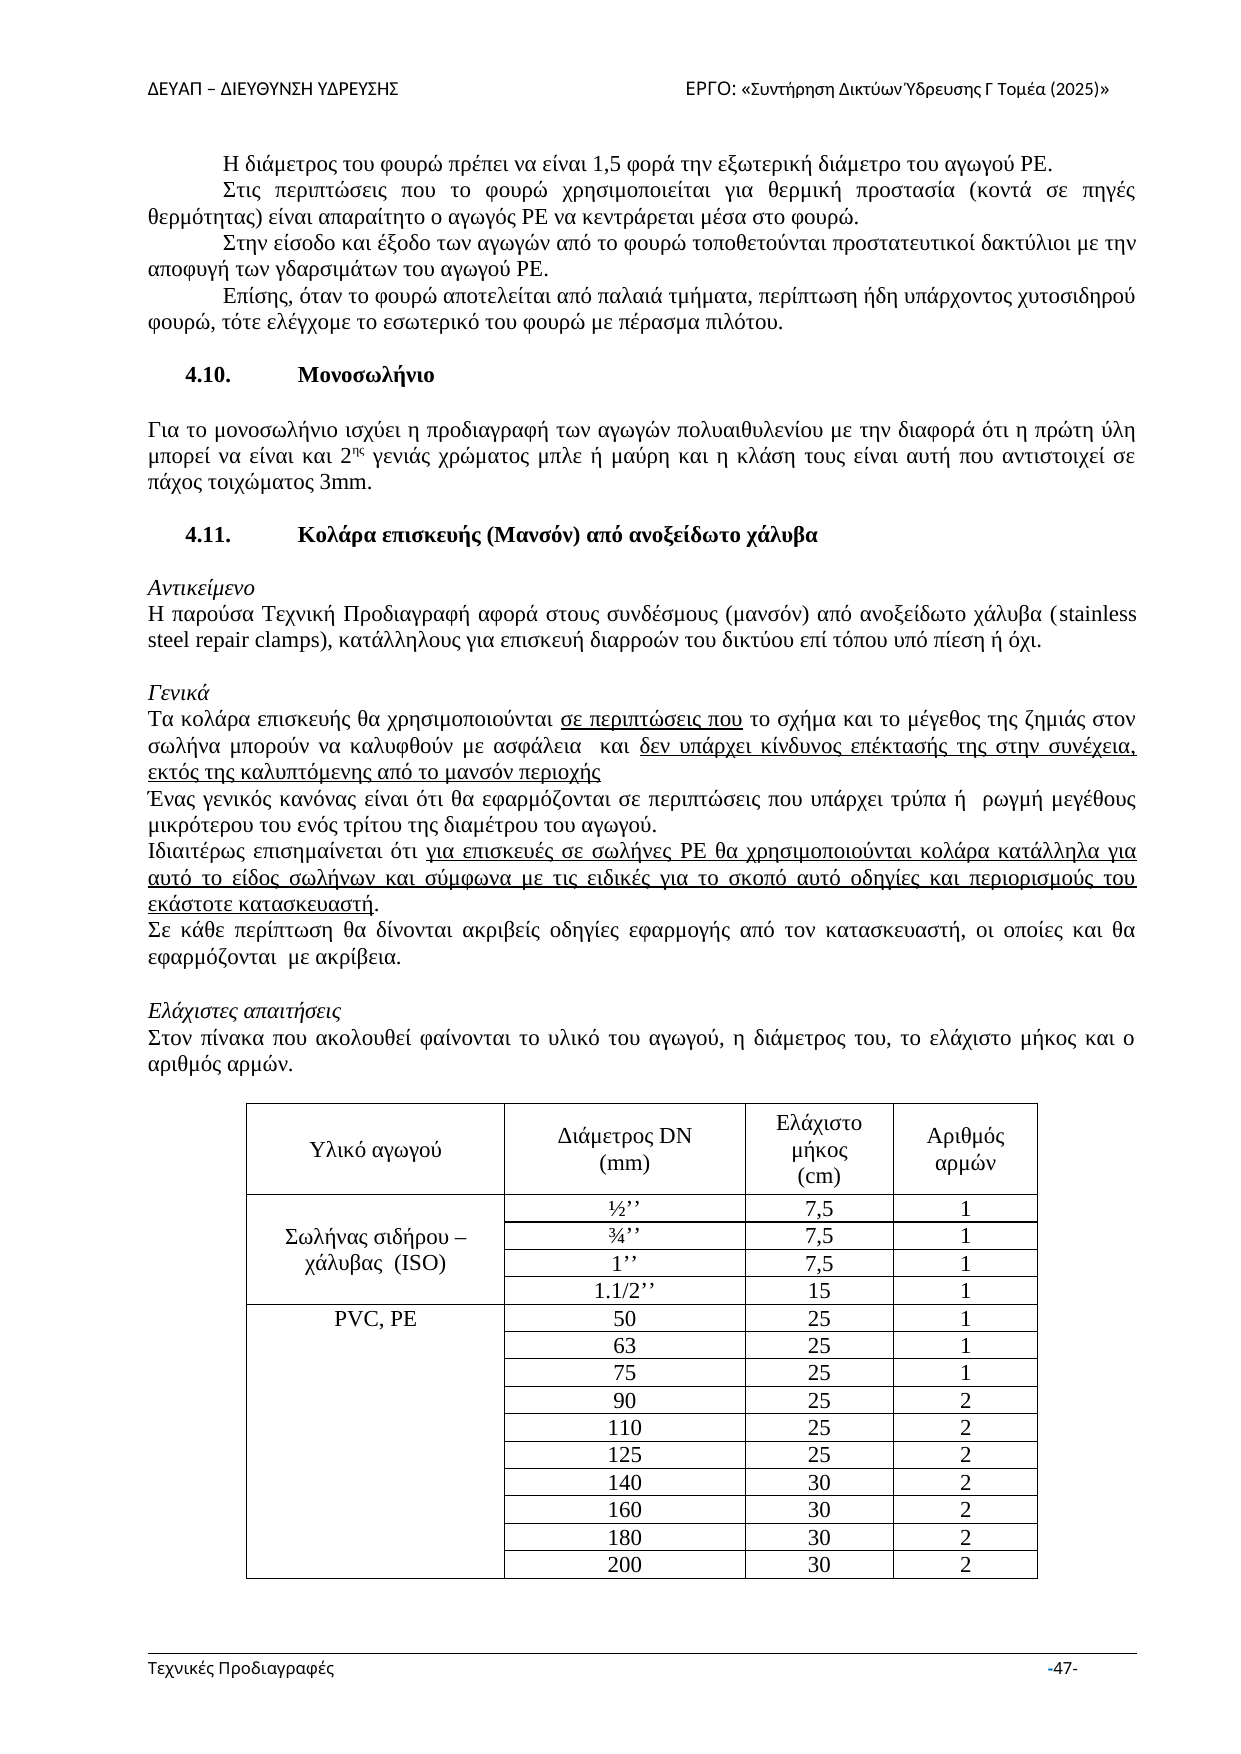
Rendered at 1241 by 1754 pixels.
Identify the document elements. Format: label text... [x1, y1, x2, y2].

table_header Ελάχιστο μήκος (cm) [746, 1104, 893, 1194]
table_header Διάμετρος DN (mm) [505, 1104, 745, 1194]
table_cell 25 [746, 1387, 893, 1413]
table_cell 1’’ [505, 1250, 745, 1276]
table_cell 25 [746, 1442, 893, 1468]
table_cell 25 [746, 1359, 893, 1386]
text Στην είσοδο και έξοδο των αγωγών από το φουρώ τοποθετούνται προστατευτικοί δακτύλιοι με την αποφυγή των γδαρσιμάτων του αγωγού ΡΕ. [148, 229, 1137, 282]
table_cell 15 [746, 1277, 893, 1303]
table_header Υλικό αγωγού [247, 1104, 504, 1194]
table_cell 110 [505, 1414, 745, 1441]
table_cell 1 [894, 1332, 1037, 1358]
table_cell 2 [894, 1442, 1037, 1468]
table_cell 2 [894, 1414, 1037, 1441]
text Σε κάθε περίπτωση θα δίνονται ακριβείς οδηγίες εφαρμογής από τον κατασκευαστή, οι οποίες και θα εφαρμόζονται με ακρίβεια. [148, 916, 1137, 969]
text Ιδιαιτέρως επισημαίνεται ότι για επισκευές σε σωλήνες PE θα χρησιμοποιούνται κολάρα κατάλληλα για αυτό το είδος σωλήνων και σύμφωνα με τις ειδικές για το σκοπό αυτό οδηγίες και περιορισμούς του εκάστοτε κατασκευαστή. [148, 837, 1137, 886]
table_cell 30 [746, 1469, 893, 1495]
table_cell 1 [894, 1359, 1037, 1386]
table_cell 2 [894, 1387, 1037, 1413]
list Κολάρα επισκευής (Μανσόν) από ανοξείδωτο χάλυβα [185, 521, 1137, 547]
table_cell 25 [746, 1332, 893, 1358]
table_cell 7,5 [746, 1250, 893, 1276]
subtitle Γενικά [148, 679, 1137, 706]
table_cell 1 [894, 1223, 1037, 1249]
table_cell PVC, PE [247, 1305, 504, 1577]
table_cell ¾’’ [505, 1223, 745, 1249]
text Επίσης, όταν το φουρώ αποτελείται από παλαιά τμήματα, περίπτωση ήδη υπάρχοντος χυτοσιδηρού φουρώ, τότε ελέγχομε το εσωτερικό του φουρώ με πέρασμα πιλότου. [148, 282, 1137, 334]
table_cell 1.1/2’’ [505, 1277, 745, 1303]
table_cell 2 [894, 1496, 1037, 1523]
table_cell 1 [894, 1250, 1037, 1276]
table_cell 2 [894, 1524, 1037, 1550]
table_cell 140 [505, 1469, 745, 1495]
subtitle Αντικείμενο [148, 574, 1137, 600]
table_cell Σωλήνας σιδήρου –χάλυβας (ISO) [247, 1195, 504, 1303]
table_cell 160 [505, 1496, 745, 1523]
table_cell ½’’ [505, 1195, 745, 1221]
table_cell 2 [894, 1551, 1037, 1577]
table_cell 75 [505, 1359, 745, 1386]
subtitle Ελάχιστες απαιτήσεις [148, 997, 1137, 1024]
text Η παρούσα Τεχνική Προδιαγραφή αφορά στους συνδέσμους (μανσόν) από ανοξείδωτο χάλυβα (stainless steel repair clamps), κατάλληλους για επισκευή διαρροών του δικτύου επί τόπου υπό πίεση ή όχι. [148, 600, 1137, 653]
list Μονοσωλήνιο [185, 361, 1137, 387]
text Για το μονοσωλήνιο ισχύει η προδιαγραφή των αγωγών πολυαιθυλενίου με την διαφορά ότι η πρώτη ύλη μπορεί να είναι και 2ης γενιάς χρώματος μπλε ή μαύρη και η κλάση τους είναι αυτή που αντιστοιχεί σε πάχος τοιχώματος 3mm. [148, 416, 1137, 495]
table_cell 7,5 [746, 1223, 893, 1249]
table_cell 90 [505, 1387, 745, 1413]
table_cell 50 [505, 1305, 745, 1331]
table_cell 200 [505, 1551, 745, 1577]
text Ένας γενικός κανόνας είναι ότι θα εφαρμόζονται σε περιπτώσεις που υπάρχει τρύπα ή ρωγμή μεγέθους μικρότερου του ενός τρίτου της διαμέτρου του αγωγού. [148, 784, 1137, 837]
table_cell 63 [505, 1332, 745, 1358]
table_cell 30 [746, 1551, 893, 1577]
table_cell 25 [746, 1414, 893, 1441]
table_cell 2 [894, 1469, 1037, 1495]
table_cell 30 [746, 1496, 893, 1523]
text Στις περιπτώσεις που το φουρώ χρησιμοποιείται για θερμική προστασία (κοντά σε πηγές θερμότητας) είναι απαραίτητο ο αγωγός ΡΕ να κεντράρεται μέσα στο φουρώ. [148, 176, 1137, 229]
table_cell 180 [505, 1524, 745, 1550]
text Ιδιαιτέρως επισημαίνεται ότι για επισκευές σε σωλήνες PE θα χρησιμοποιούνται κολάρα κατάλληλα για αυτό το είδος σωλήνων και σύμφωνα με τις ειδικές για το σκοπό αυτό οδηγίες και περιορισμούς του εκάστοτε κατασκευαστή. [148, 888, 1137, 916]
table_cell 30 [746, 1524, 893, 1550]
table_cell 1 [894, 1195, 1037, 1221]
table_cell 1 [894, 1277, 1037, 1303]
table_cell 7,5 [746, 1195, 893, 1221]
text Τα κολάρα επισκευής θα χρησιμοποιούνται σε περιπτώσεις που το σχήμα και το μέγεθος της ζημιάς στον σωλήνα μπορούν να καλυφθούν με ασφάλεια και δεν υπάρχει κίνδυνος επέκτασής της στην συνέχεια, εκτός της καλυπτόμενης από το μανσόν περιοχής [148, 706, 1137, 784]
table_cell 125 [505, 1442, 745, 1468]
text Η διάμετρος του φουρώ πρέπει να είναι 1,5 φορά την εξωτερική διάμετρο του αγωγού ΡΕ. [148, 150, 1137, 176]
table_cell 1 [894, 1305, 1037, 1331]
text Στον πίνακα που ακολουθεί φαίνονται το υλικό του αγωγού, η διάμετρος του, το ελάχιστο μήκος και ο αριθμός αρμών. [148, 1024, 1137, 1077]
table_header Αριθμός αρμών [894, 1104, 1037, 1194]
table_cell 25 [746, 1305, 893, 1331]
